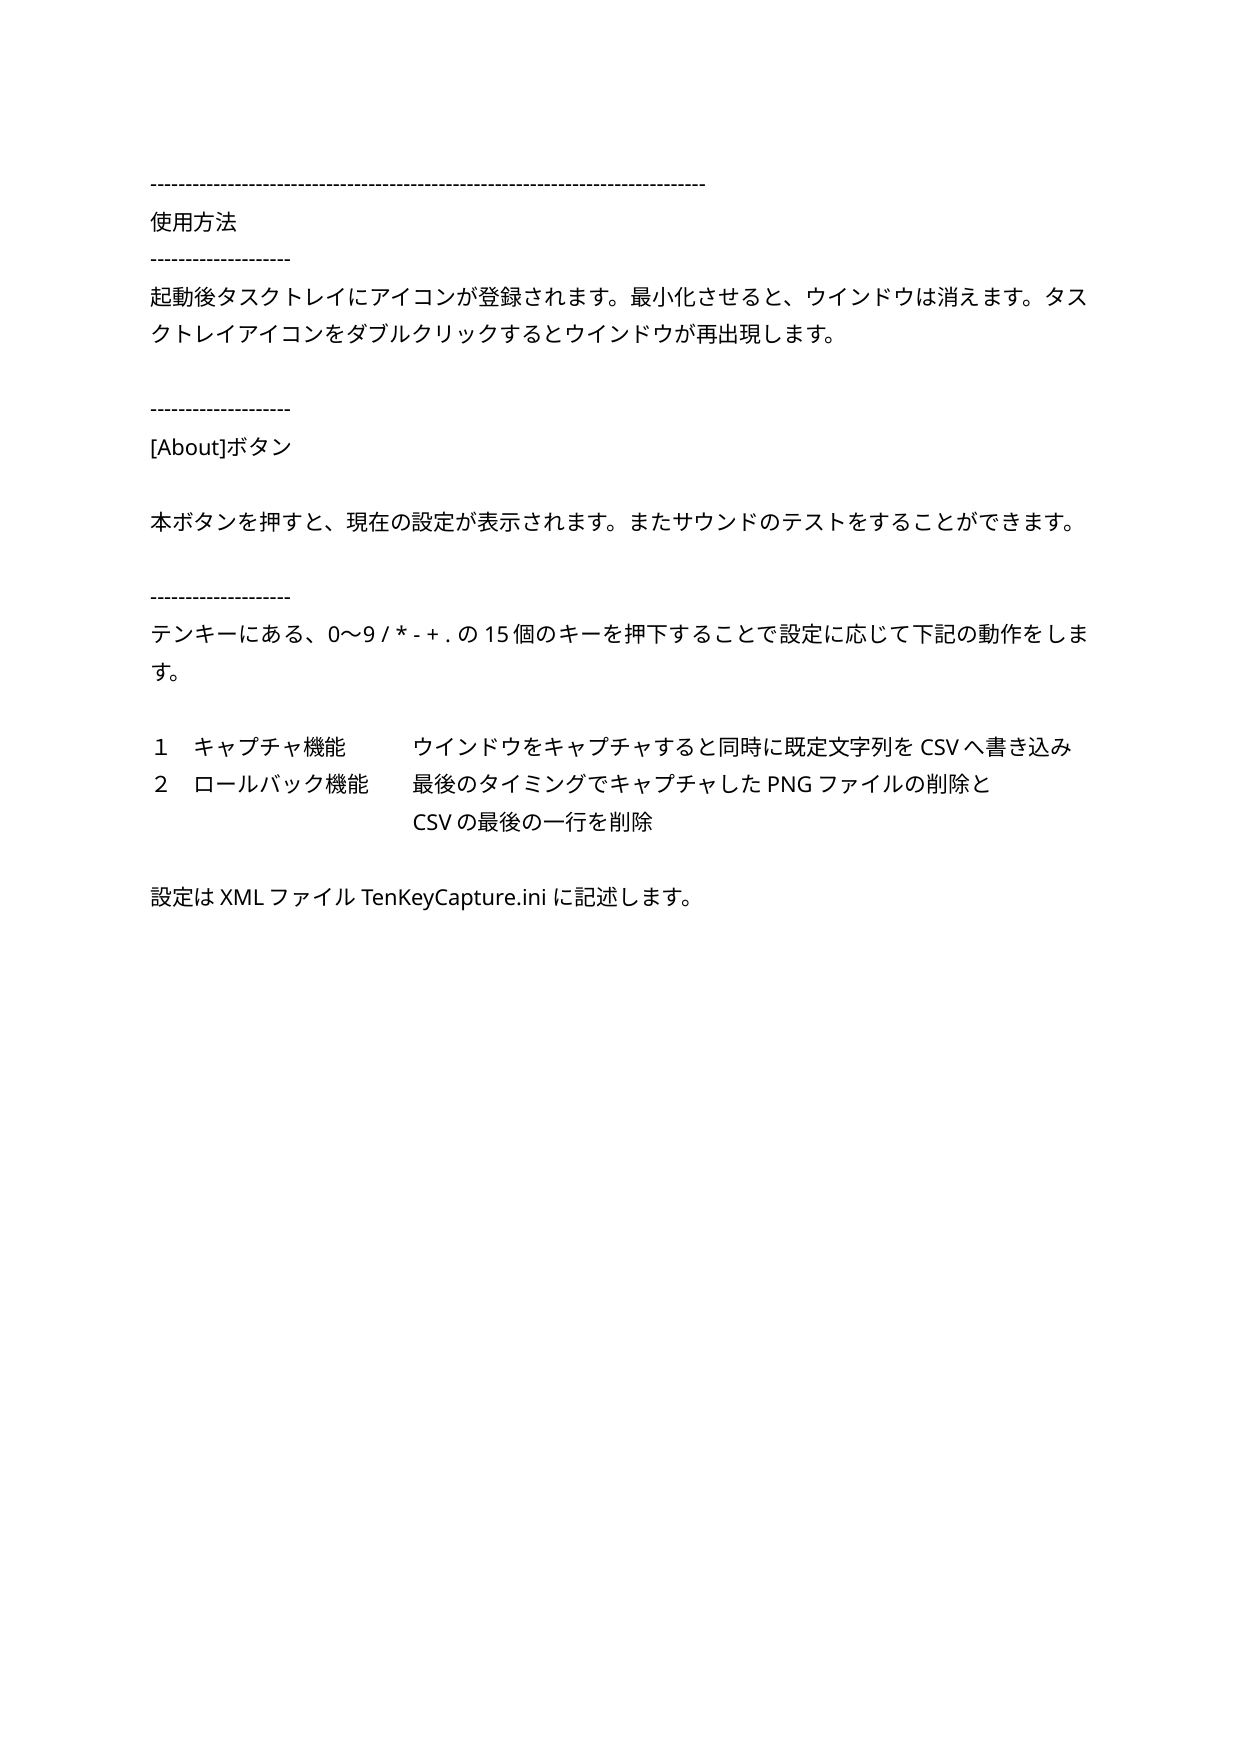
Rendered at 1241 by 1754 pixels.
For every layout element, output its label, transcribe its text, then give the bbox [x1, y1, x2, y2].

text ２ ロールバック機能 最後のタイミングでキャプチャしたPNGファイルの削除と [150, 764, 1090, 802]
text CSVの最後の一行を削除 [412, 802, 1090, 839]
text -------------------- [150, 577, 1090, 614]
text １ キャプチャ機能 ウインドウをキャプチャすると同時に既定文字列をCSVへ書き込み [150, 727, 1090, 764]
text 本ボタンを押すと、現在の設定が表示されます。またサウンドのテストをすることができます。 [150, 502, 1090, 539]
text テンキーにある、0～9 / * - + . の15個のキーを押下することで設定に応じて下記の動作をします。 [150, 614, 1090, 689]
text -------------------- [150, 239, 1090, 277]
text 起動後タスクトレイにアイコンが登録されます。最小化させると、ウインドウは消えます。タスクトレイアイコンをダブルクリックするとウインドウが再出現します。 [150, 277, 1090, 352]
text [150, 164, 1090, 202]
text 設定はXMLファイル TenKeyCapture.ini に記述します。 [150, 877, 1090, 914]
text 使用方法 [150, 202, 1090, 239]
text -------------------- [150, 389, 1090, 427]
text [About]ボタン [150, 427, 1090, 464]
